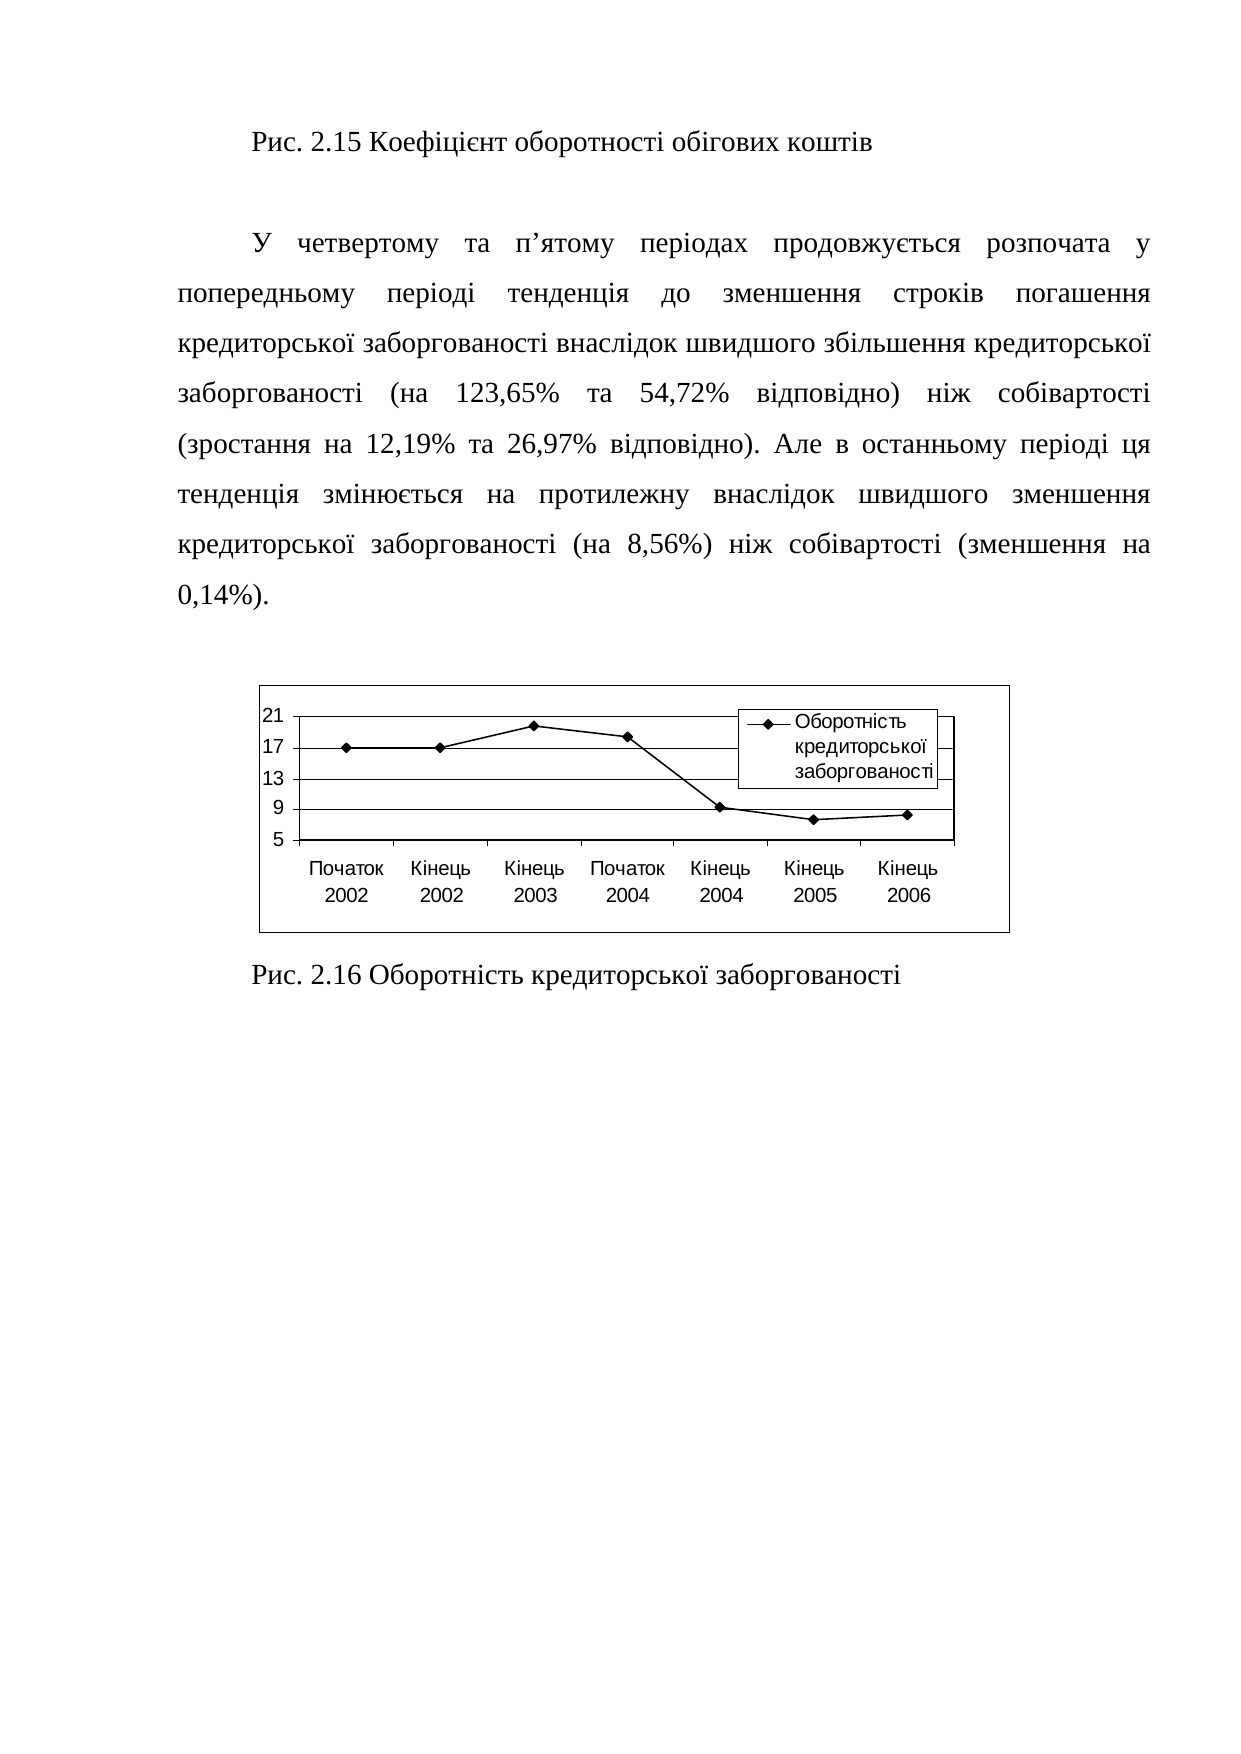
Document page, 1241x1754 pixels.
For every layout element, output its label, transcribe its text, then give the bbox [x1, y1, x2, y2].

text Рис. 2.15 Коефіцієнт оборотності обігових коштів [177, 124, 1152, 158]
text У четвертому та п’ятому періодах продовжується розпочата у попередньому періоді тенденція до зменшення строків погашення кредиторської заборгованості внаслідок швидшого збільшення кредиторської заборгованості (на 123,65% та 54,72% відповідно) ніж собівартості (зростання на 12,19% та 26,97% відповідно). Але в останньому періоді ця тенденція змінюється на протилежну внаслідок швидшого зменшення кредиторської заборгованості (на 8,56%) ніж собівартості (зменшення на 0,14%). [177, 225, 1152, 610]
text Рис. 2.16 Оборотність кредиторської заборгованості [177, 957, 1152, 990]
